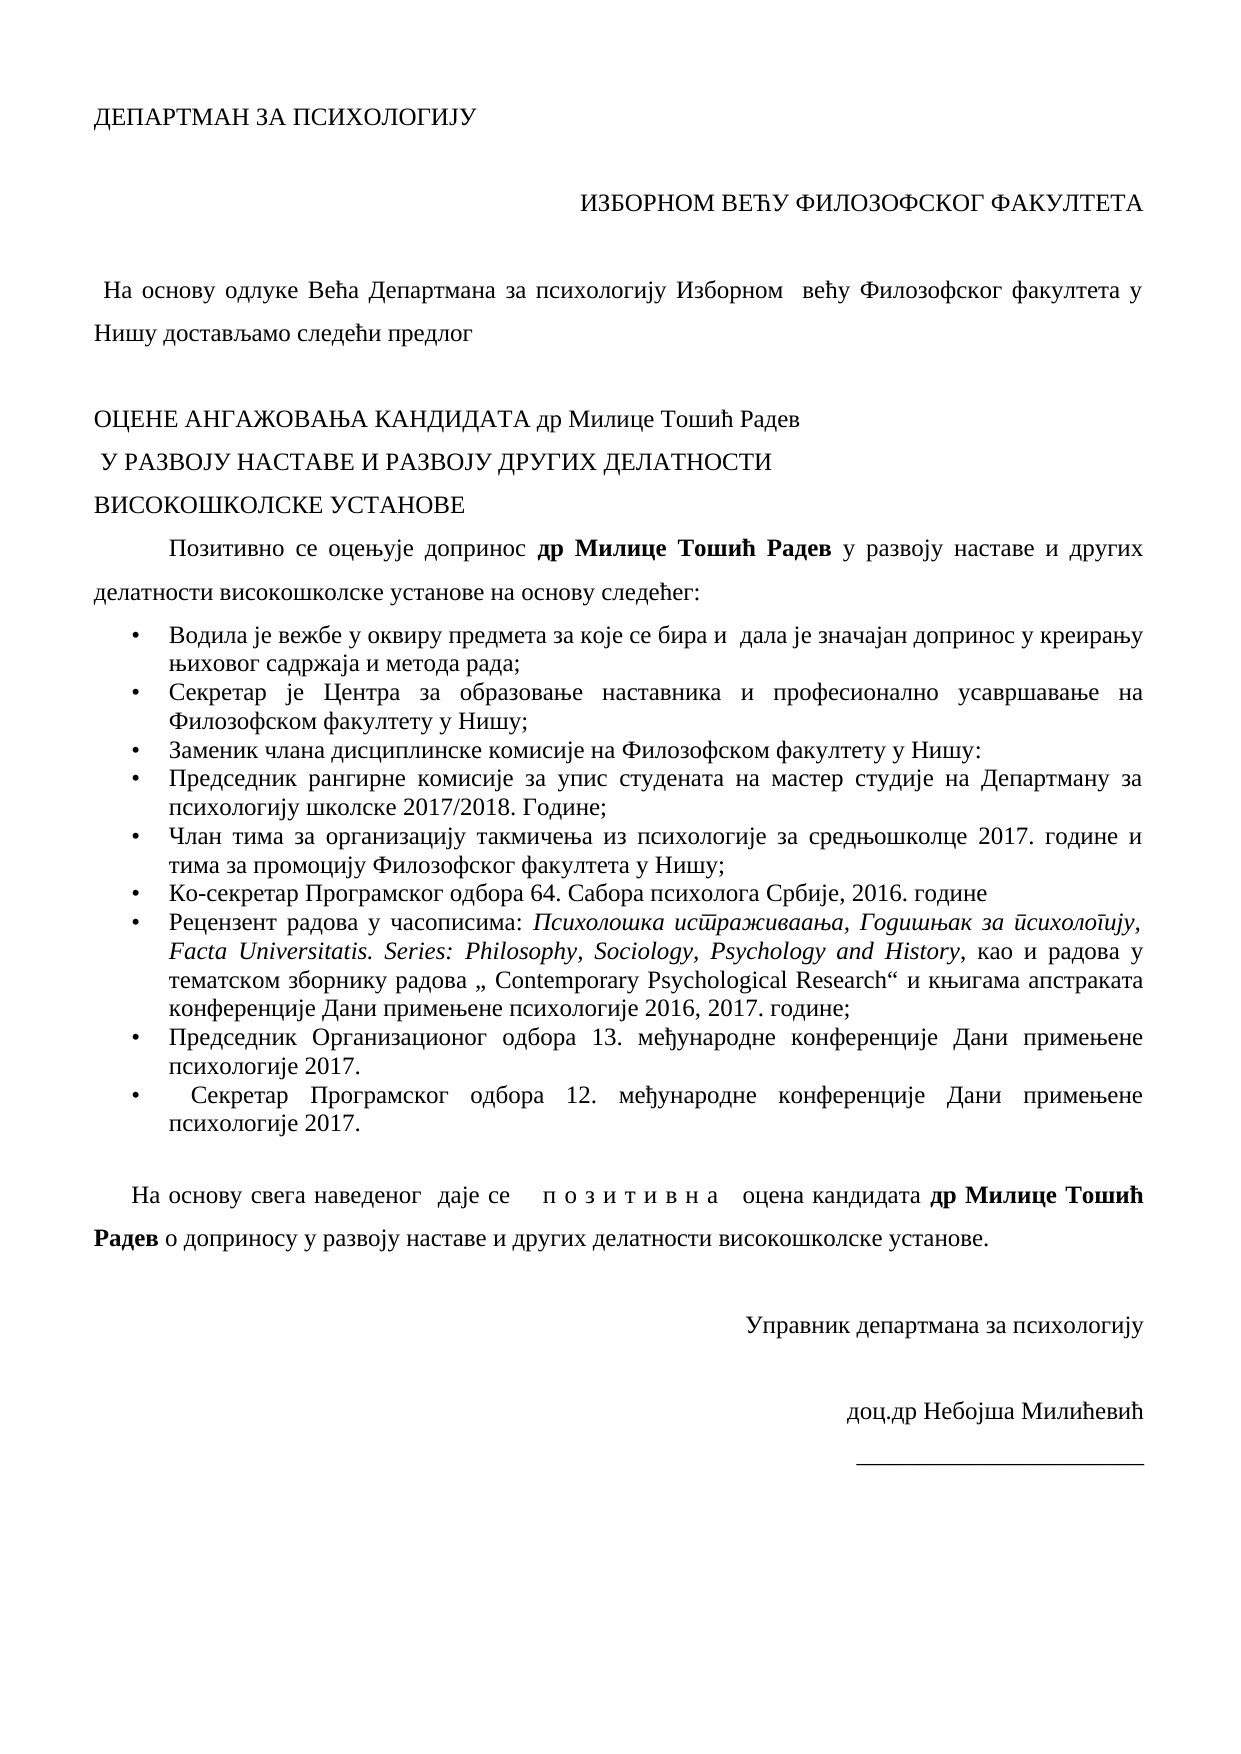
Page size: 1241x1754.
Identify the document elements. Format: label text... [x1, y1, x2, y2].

text доц.др Небојша Милићевић [94, 1396, 1144, 1425]
text На основу свега наведеног даје се п о з и т и в н а оцена кандидата др Милице Тошић Радев о доприносу у развоју наставе и других делатности високошколске установе. [94, 1180, 1144, 1252]
list Члан тима за организацију такмичења из психологије за средњошколце 2017. године и тима за промоцију Филозофског факултета у Нишу; [131, 821, 1144, 878]
list Рецензент радова у часописима: Психолошка истраживаања, Годишњак за психологију, Facta Universitatis. Series: Philosophy, Sociology, Psychology and History, као и радова у тематском зборнику радова „ Contemporary Psychological Research“ и књигама апстраката конференције Дани примењене психологије 2016, 2017. године; [131, 907, 1144, 1022]
list Председник Организационог одбора 13. међународне конференције Дани примењене психологије 2017. [131, 1022, 1144, 1080]
text На основу одлуке Већа Департмана за психологију Изборном већу Филозофског факултета у Нишу достављамо следећи предлог [94, 275, 1144, 347]
list Ко-секретар Програмског одбора 64. Сабора психолога Србије, 2016. године [131, 878, 1144, 907]
text Позитивно се оцењује допринос др Милице Тошић Радев у развоју наставе и других делатности високошколске установе на основу следећег: [94, 533, 1144, 605]
text _______________________ [94, 1439, 1144, 1468]
list Председник рангирне комисије за упис студената на мастер студије на Департману за психологију школске 2017/2018. Године; [131, 763, 1144, 821]
list Водила је вежбе у оквиру предмета за које се бира и дала је значајан допринос у креирању њиховог садржаја и метода рада; [131, 620, 1144, 677]
list Секретар je Центра за образовање наставника и професионално усавршавање на Филозофском факултету у Нишу; [131, 677, 1144, 735]
list Секретар Програмског одбора 12. међународне конференције Дани примењене психологије 2017. [131, 1080, 1144, 1137]
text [94, 102, 1144, 131]
text У РАЗВОЈУ НАСТАВЕ И РАЗВОЈУ ДРУГИХ ДЕЛАТНОСТИ [94, 447, 1144, 476]
text ВИСОКОШКОЛСКЕ УСТАНОВЕ [94, 490, 1144, 519]
list Заменик члана дисциплинске комисије на Филозофском факултету у Нишу: [131, 735, 1144, 763]
text Управник департмана за психологију [94, 1310, 1144, 1338]
text ИЗБОРНОМ ВЕЋУ ФИЛОЗОФСКОГ ФАКУЛТЕТА [94, 188, 1144, 217]
text ОЦЕНЕ АНГАЖОВАЊА КАНДИДАТА др Милице Тошић Радев [94, 404, 1144, 433]
